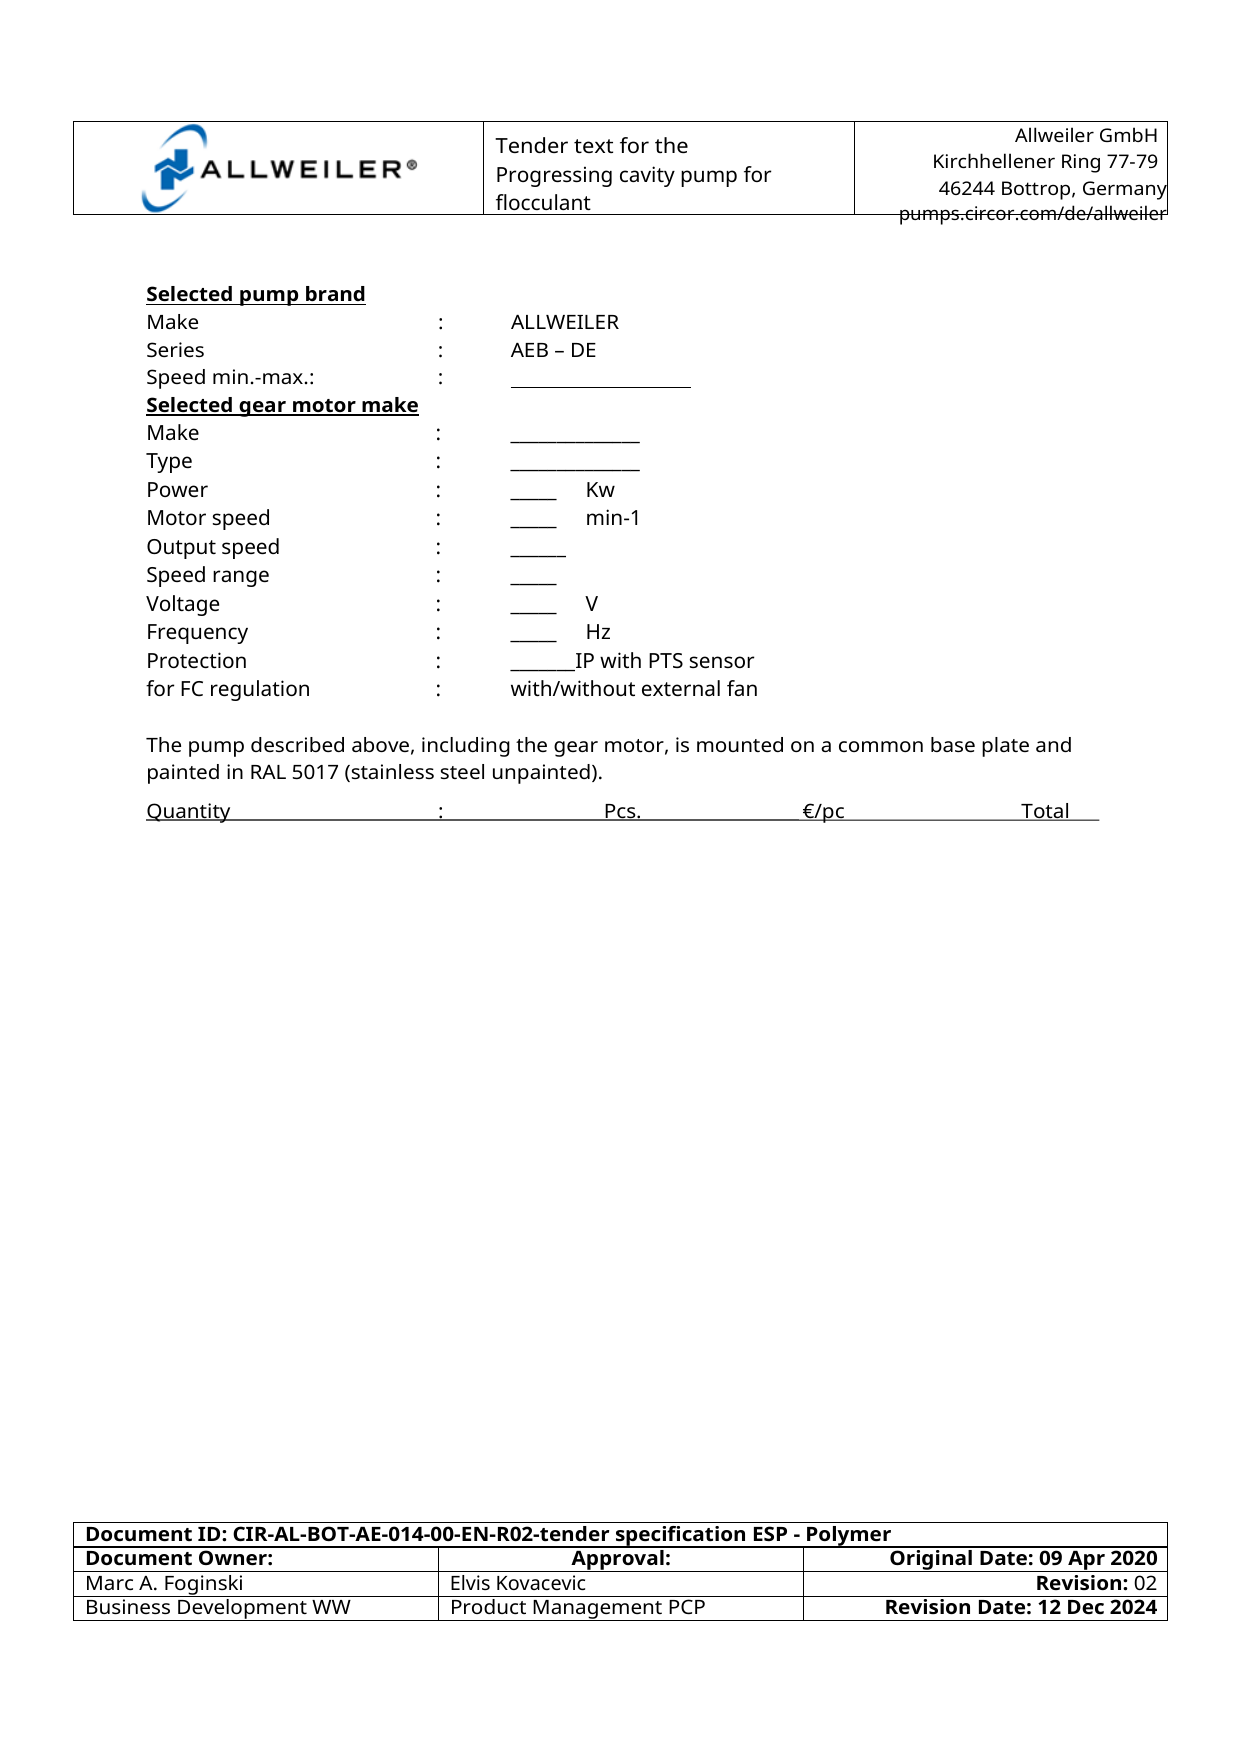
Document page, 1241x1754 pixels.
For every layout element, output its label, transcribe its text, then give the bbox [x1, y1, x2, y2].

text The pump described above, including the gear motor, is mounted on a common base plate and painted in RAL 5017 (stainless steel unpainted). [146, 731, 1090, 785]
text Power : _____ Kw [108, 475, 1180, 503]
subtitle Selected pump brand [146, 281, 1180, 308]
text Quantity : Pcs. €/pc Total [146, 798, 1180, 825]
text Output speed : ______ [108, 532, 1180, 560]
text Make : ALLWEILER [146, 308, 1180, 335]
text Frequency : _____ Hz [108, 617, 1180, 646]
text Make : ______________ [108, 418, 1180, 447]
text Speed range : _____ [108, 560, 1180, 589]
text Series : AEB – DE Speed min.-max.: : [146, 336, 692, 391]
text Selected gear motor make [146, 391, 1180, 418]
text Type : ______________ [108, 447, 1180, 475]
text Motor speed : _____ min-1 [108, 503, 1180, 532]
text Voltage : _____ V [108, 589, 1180, 617]
text Protection : _______IP with PTS sensor [108, 646, 1180, 674]
text for FC regulation : with/without external fan [108, 674, 1180, 703]
